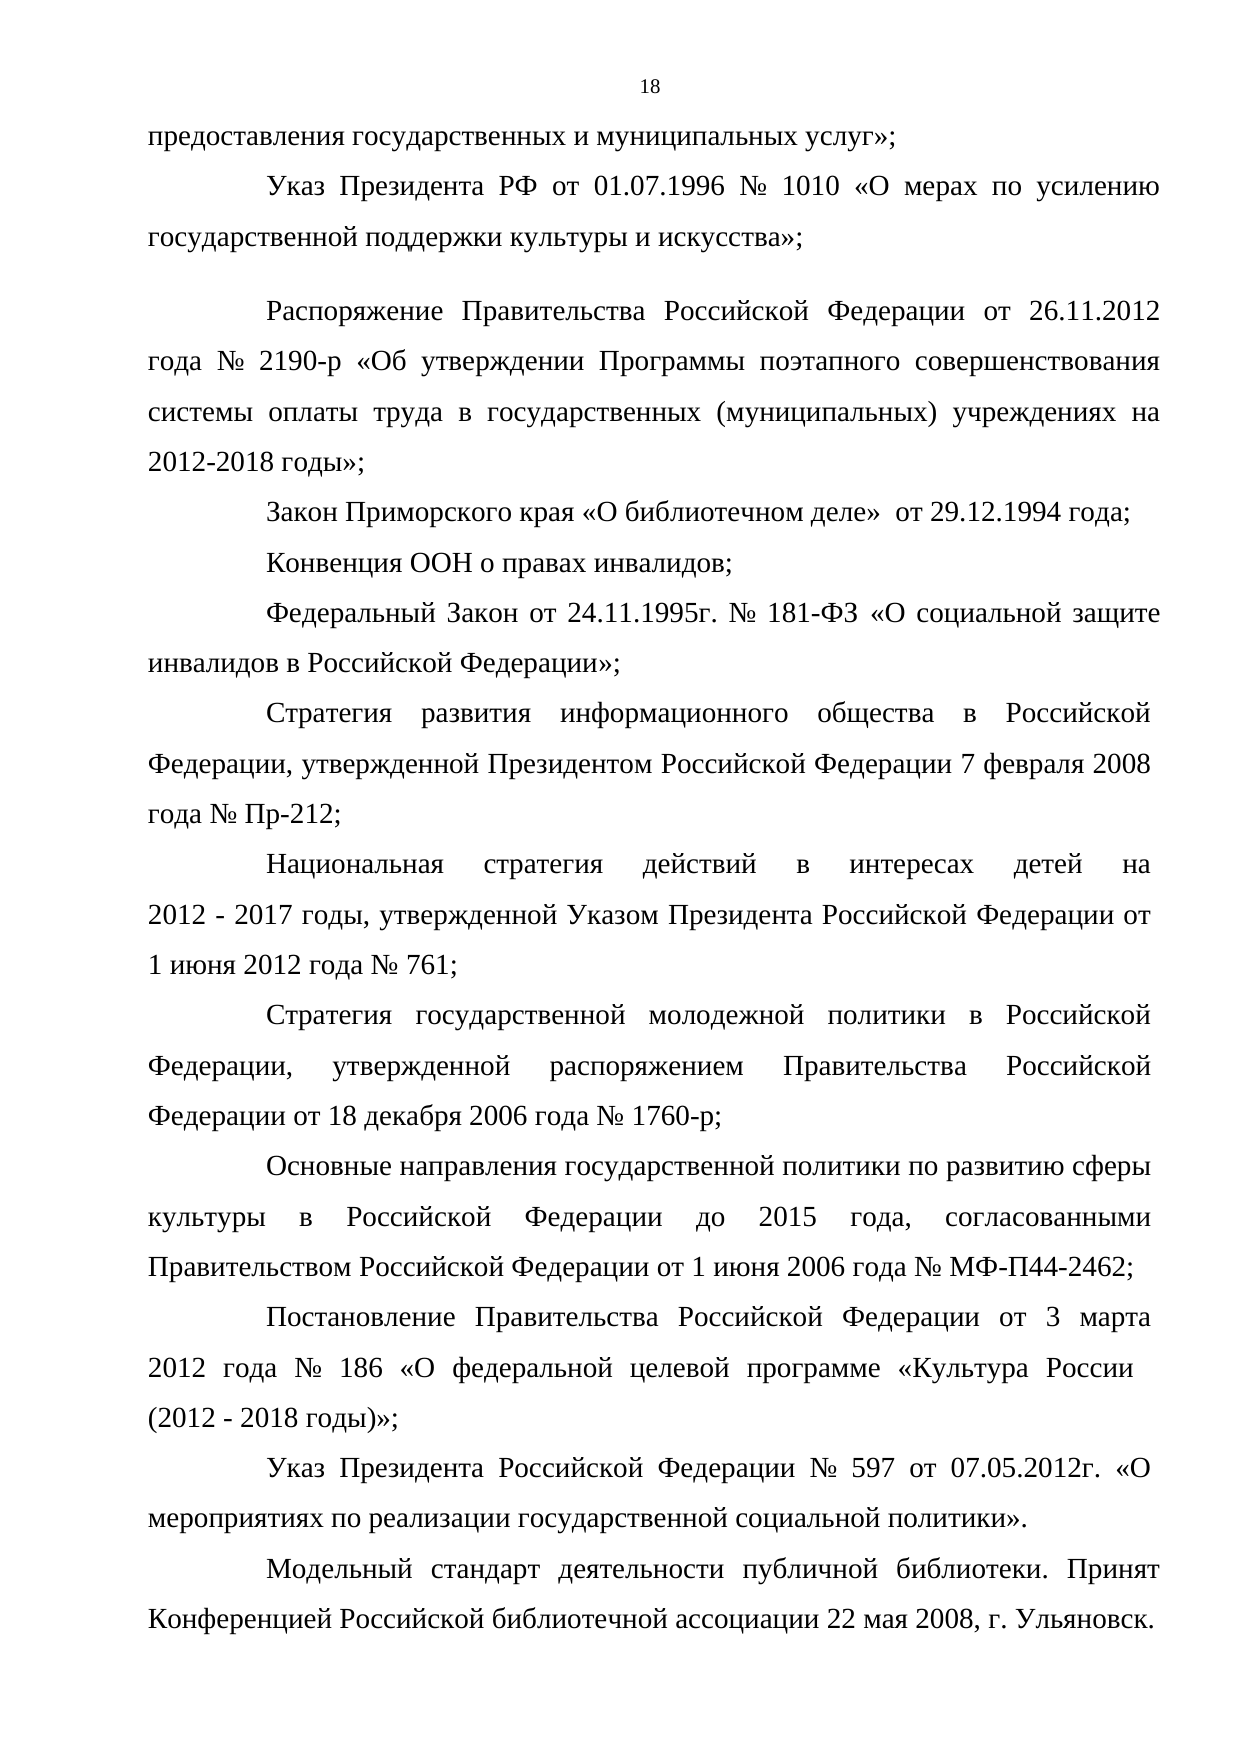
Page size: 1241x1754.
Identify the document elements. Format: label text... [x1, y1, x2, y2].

text Постановление Правительства Российской Федерации от 3 марта 2012 года № 186 «О федеральной целевой программе «Культура России (2012 - 2018 годы)»; [148, 1299, 1152, 1433]
text Конвенция ООН о правах инвалидов; [148, 545, 1161, 578]
text Указ Президента Российской Федерации № 597 от 07.05.2012г. «О мероприятиях по реализации государственной социальной политики». [148, 1450, 1152, 1534]
text Закон Приморского края «О библиотечном деле» от 29.12.1994 года; [148, 494, 1161, 528]
text Стратегия государственной молодежной политики в Российской Федерации, утвержденной распоряжением Правительства Российской Федерации от 18 декабря 2006 года № 1760-р; [148, 997, 1152, 1132]
text Федеральный Закон от 24.11.1995г. № 181-ФЗ «О социальной защите инвалидов в Российской Федерации»; [148, 595, 1161, 679]
text Модельный стандарт деятельности публичной библиотеки. Принят Конференцией Российской библиотечной ассоциации 22 мая 2008, г. Ульяновск. [148, 1551, 1161, 1635]
text Стратегия развития информационного общества в Российской Федерации, утвержденной Президентом Российской Федерации 7 февраля 2008 года № Пр-212; [148, 696, 1152, 830]
text Распоряжение Правительства Российской Федерации от 26.11.2012 года № 2190-р «Об утверждении Программы поэтапного совершенствования системы оплаты труда в государственных (муниципальных) учреждениях на 2012-2018 годы»; [148, 293, 1161, 478]
text Национальная стратегия действий в интересах детей на 2012 - 2017 годы, утвержденной Указом Президента Российской Федерации от 1 июня 2012 года № 761; [148, 847, 1152, 981]
text Указ Президента РФ от 01.07.1996 № 1010 «О мерах по усилению государственной поддержки культуры и искусства»; [148, 168, 1161, 252]
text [148, 118, 1161, 152]
text Основные направления государственной политики по развитию сферы культуры в Российской Федерации до 2015 года, согласованными Правительством Российской Федерации от 1 июня 2006 года № МФ-П44-2462; [148, 1148, 1152, 1283]
